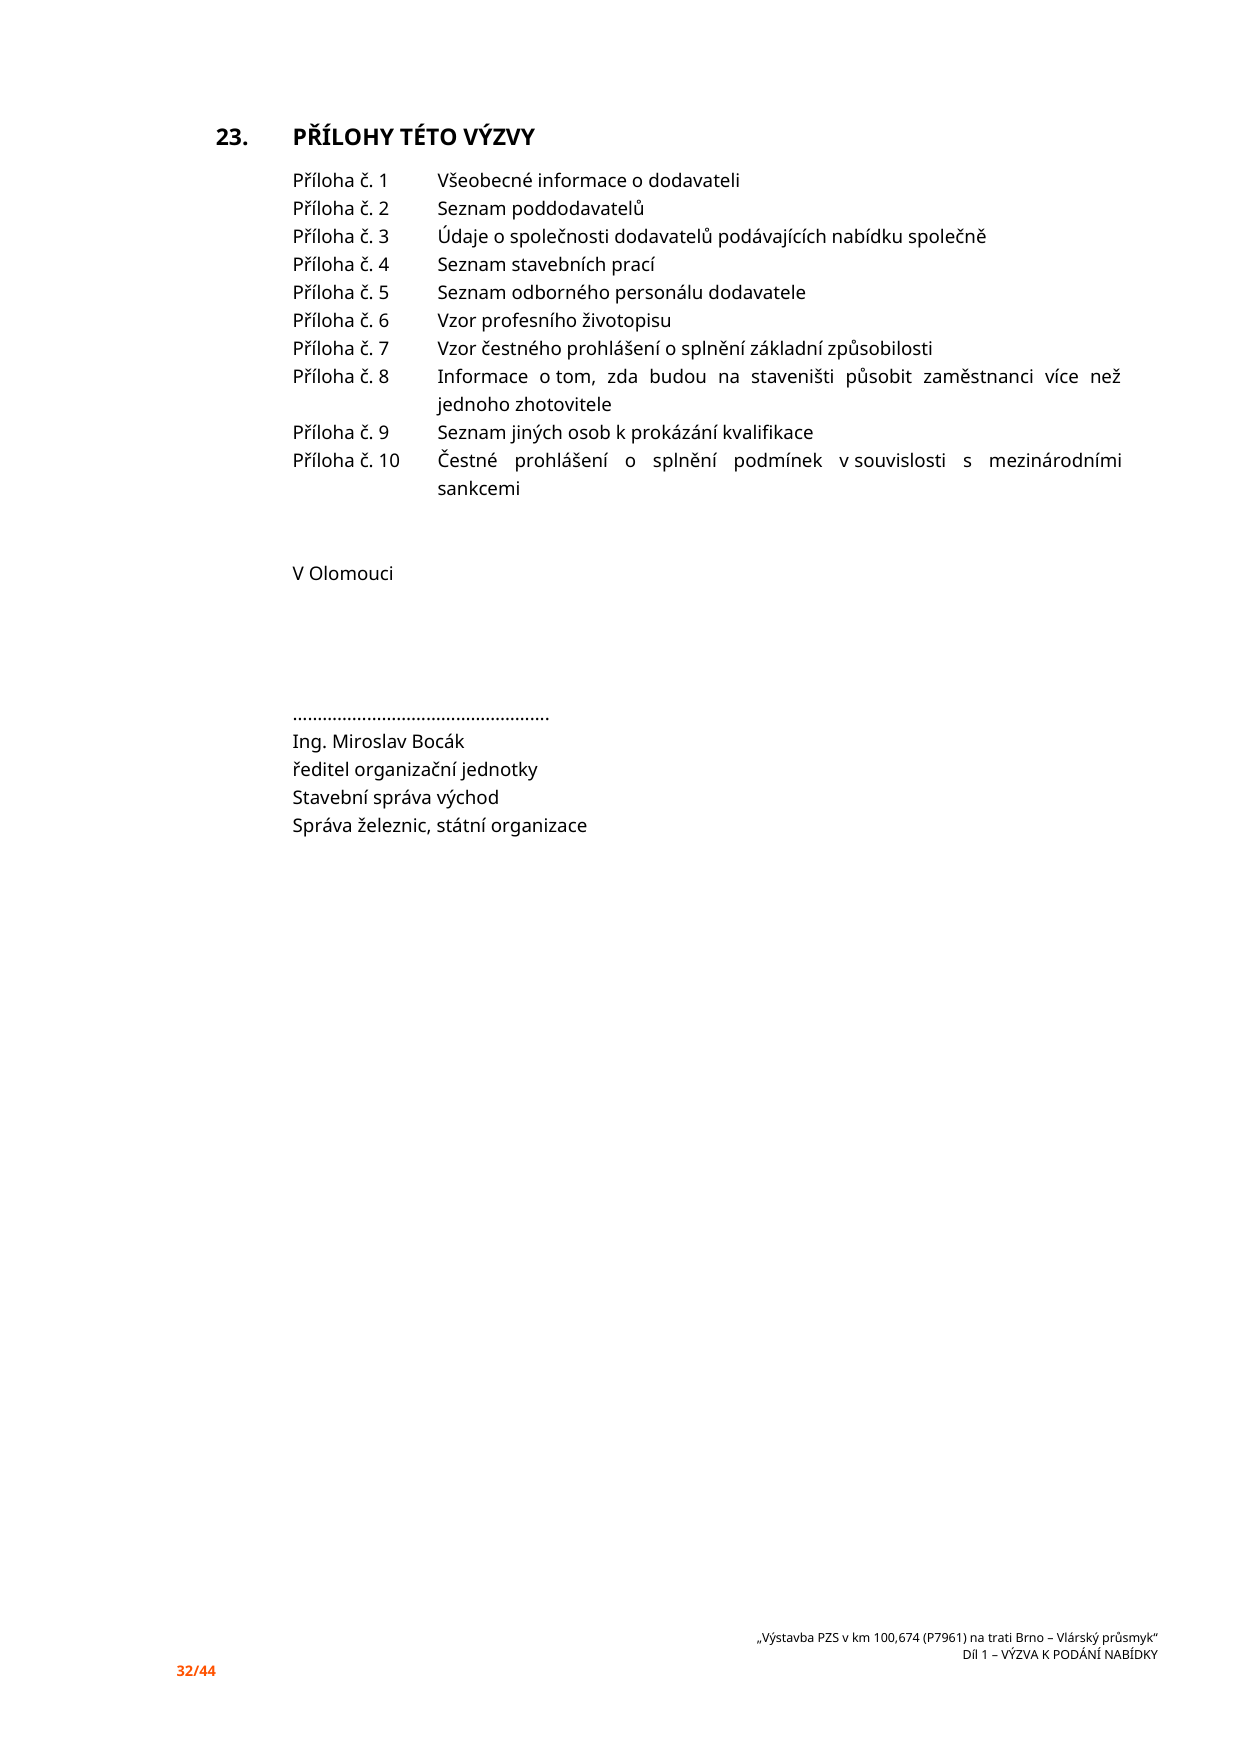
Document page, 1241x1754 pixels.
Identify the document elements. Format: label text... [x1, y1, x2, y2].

text Ing. Miroslav Bocák [292, 728, 1122, 753]
text PŘÍLOHY TÉTO VÝZVY [216, 121, 1122, 152]
text ……………………………………………. [292, 700, 1122, 725]
text Příloha č. 7 Vzor čestného prohlášení o splnění základní způsobilosti [292, 336, 1122, 361]
text Příloha č. 5 Seznam odborného personálu dodavatele [292, 279, 1122, 305]
text Příloha č. 1 Všeobecné informace o dodavateli [292, 167, 1122, 193]
text Příloha č. 8 Informace o tom, zda budou na staveništi působit zaměstnanci více než jednoho zhotovitele [292, 364, 1122, 417]
text Příloha č. 9 Seznam jiných osob k prokázání kvalifikace [292, 420, 1122, 445]
text Správa železnic, státní organizace [292, 812, 1122, 837]
text ředitel organizační jednotky [292, 756, 1122, 781]
text Příloha č. 3 Údaje o společnosti dodavatelů podávajících nabídku společně [292, 223, 1122, 249]
text Příloha č. 6 Vzor profesního životopisu [292, 308, 1122, 333]
text V Olomouci [292, 560, 1122, 585]
text Příloha č. 2 Seznam poddodavatelů [292, 196, 1122, 221]
text Příloha č. 4 Seznam stavebních prací [292, 252, 1122, 277]
text Příloha č. 10 Čestné prohlášení o splnění podmínek v souvislosti s mezinárodními sankcemi [292, 448, 1122, 501]
text Stavební správa východ [292, 784, 1122, 809]
